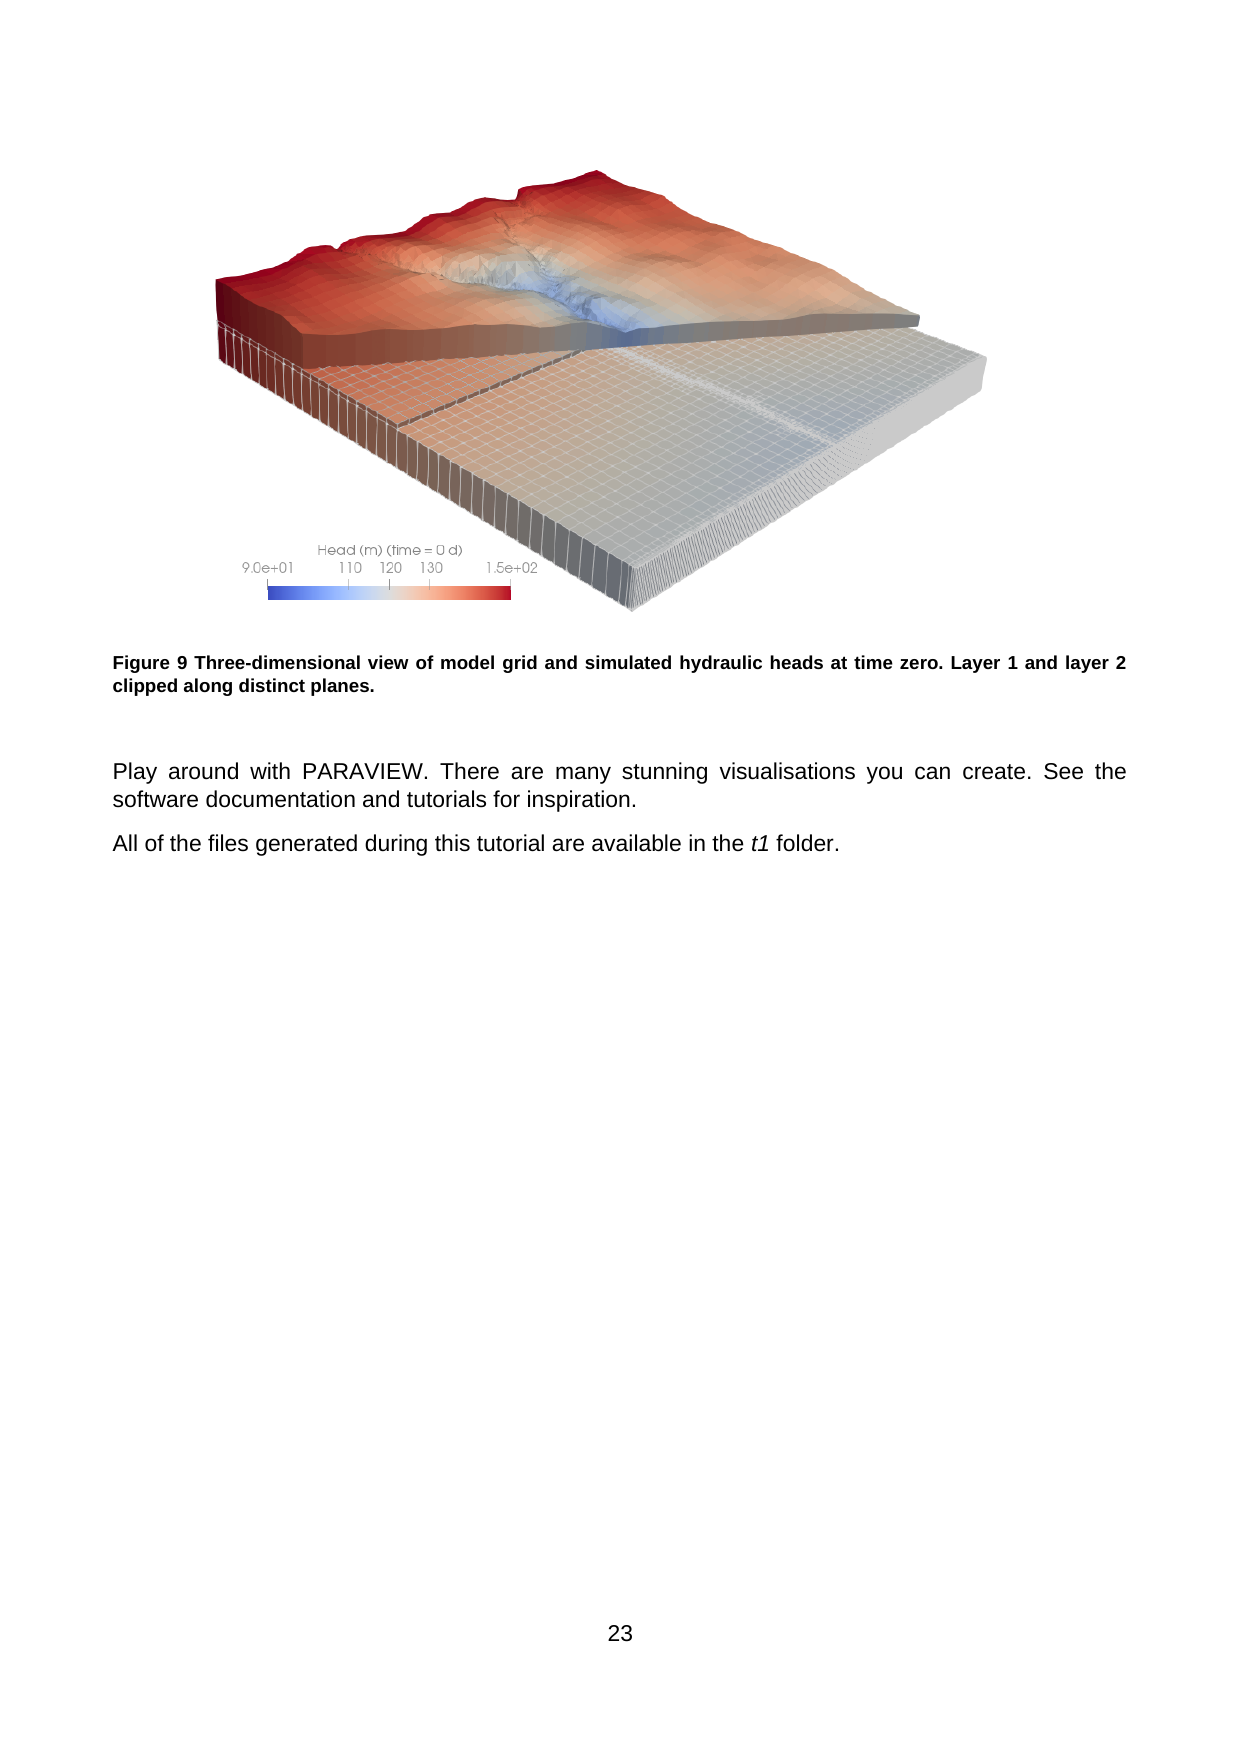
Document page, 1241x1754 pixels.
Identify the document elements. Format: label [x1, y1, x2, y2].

picture [112, 150, 1086, 635]
